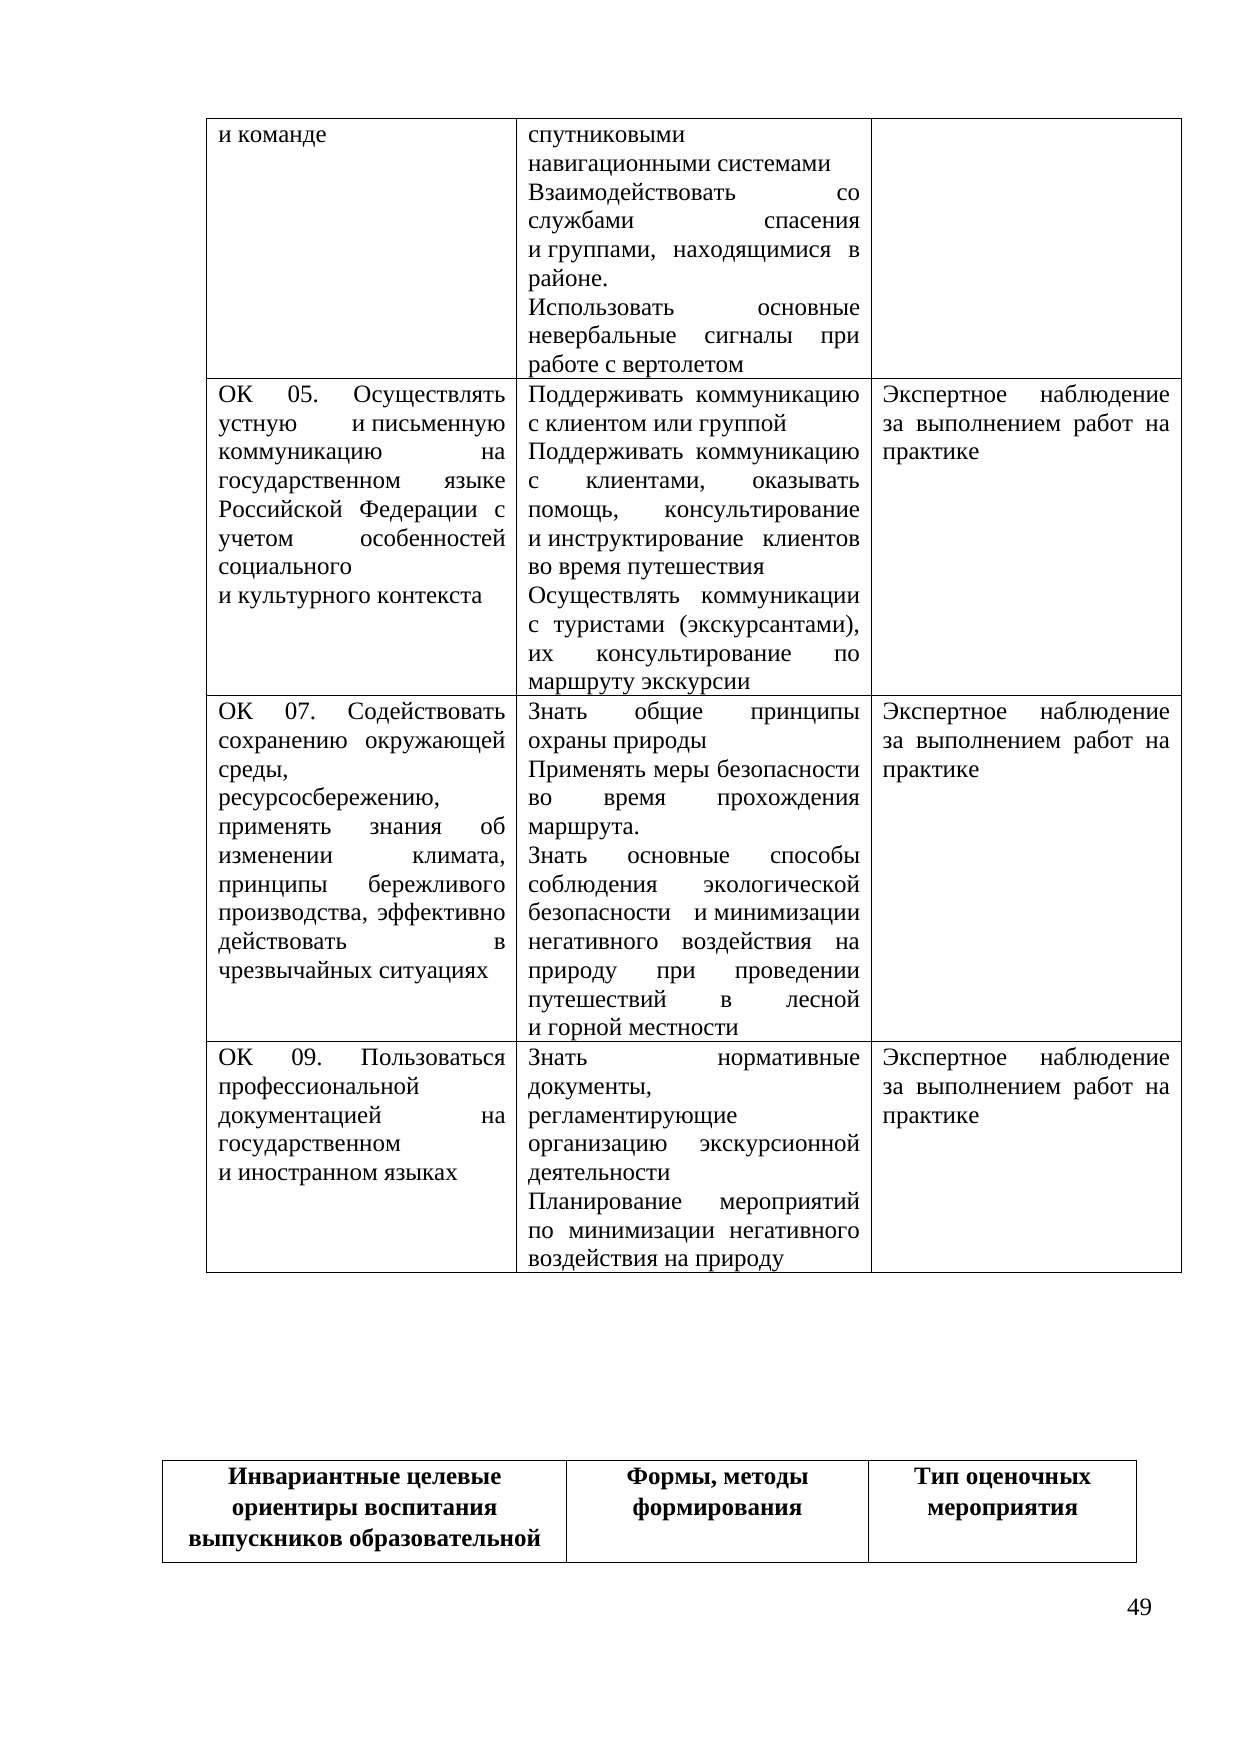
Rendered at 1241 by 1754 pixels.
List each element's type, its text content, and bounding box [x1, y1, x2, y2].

table_cell Поддерживать коммуникацию с клиентом или группой Поддерживать коммуникацию с клиентами, оказывать помощь, консультирование и инструктирование клиентов во время путешествия Осуществлять коммуникации с туристами (экскурсантами), их консультирование по маршруту экскурсии [517, 379, 871, 695]
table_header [869, 1461, 1136, 1562]
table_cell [207, 119, 516, 378]
table_cell ОК 09. Пользоваться профессиональной документацией на государственном и иностранном языках [207, 1042, 516, 1272]
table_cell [872, 119, 1181, 378]
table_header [163, 1461, 566, 1562]
table_cell ОК 05. Осуществлять устную и письменную коммуникацию на государственном языке Российской Федерации с учетом особенностей социального и культурного контекста [207, 379, 516, 695]
table_cell Экспертное наблюдение за выполнением работ на практике [872, 1042, 1181, 1272]
table_cell Экспертное наблюдение за выполнением работ на практике [872, 379, 1181, 695]
table_cell Знать нормативные документы, регламентирующие организацию экскурсионной деятельности Планирование мероприятий по минимизации негативного воздействия на природу [517, 1042, 871, 1272]
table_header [567, 1461, 868, 1562]
table_cell Знать общие принципы охраны природы Применять меры безопасности во время прохождения маршрута. Знать основные способы соблюдения экологической безопасности и минимизации негативного воздействия на природу при проведении путешествий в лесной и горной местности [517, 696, 871, 1041]
table_cell Экспертное наблюдение за выполнением работ на практике [872, 696, 1181, 1041]
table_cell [517, 119, 871, 378]
table_cell ОК 07. Содействовать сохранению окружающей среды, ресурсосбережению, применять знания об изменении климата, принципы бережливого производства, эффективно действовать в чрезвычайных ситуациях [207, 696, 516, 1041]
